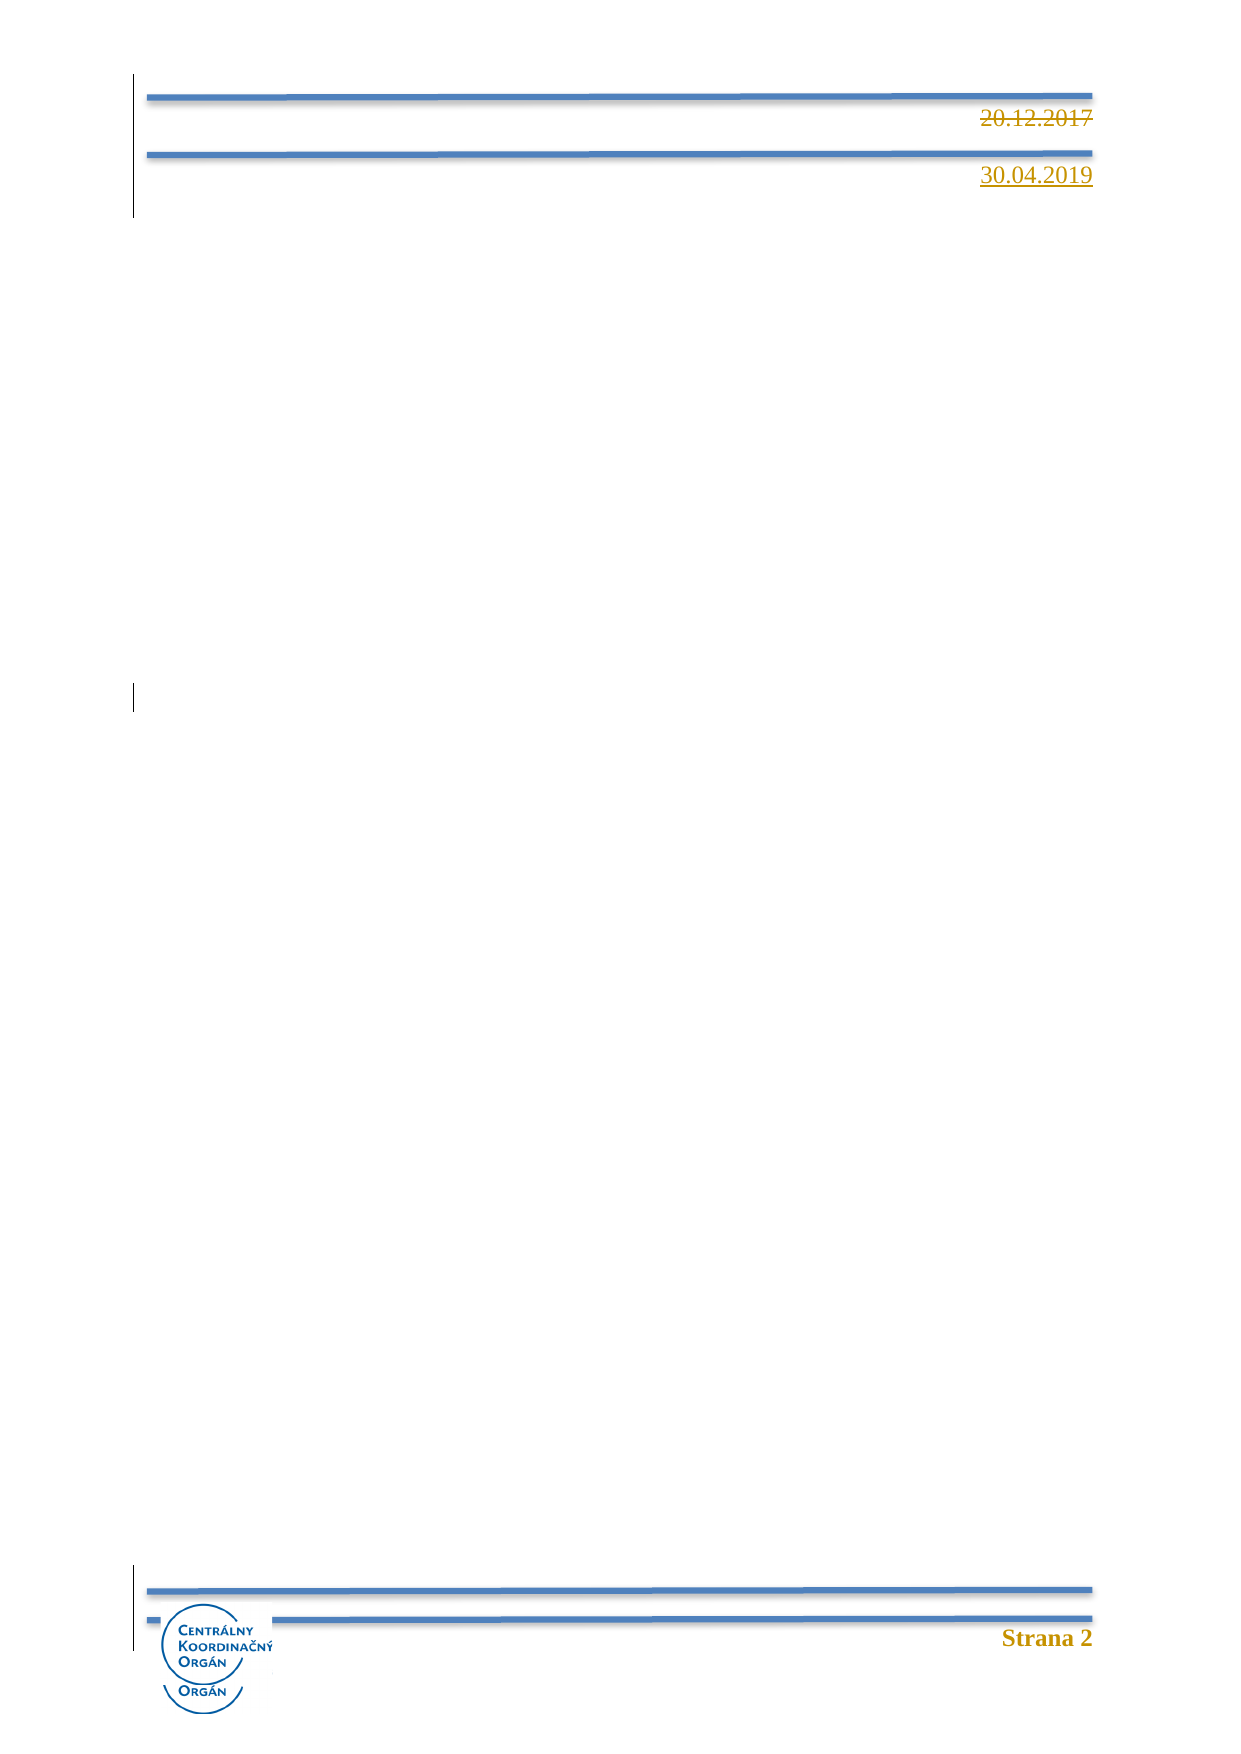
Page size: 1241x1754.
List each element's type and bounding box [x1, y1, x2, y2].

picture [159, 1602, 272, 1713]
